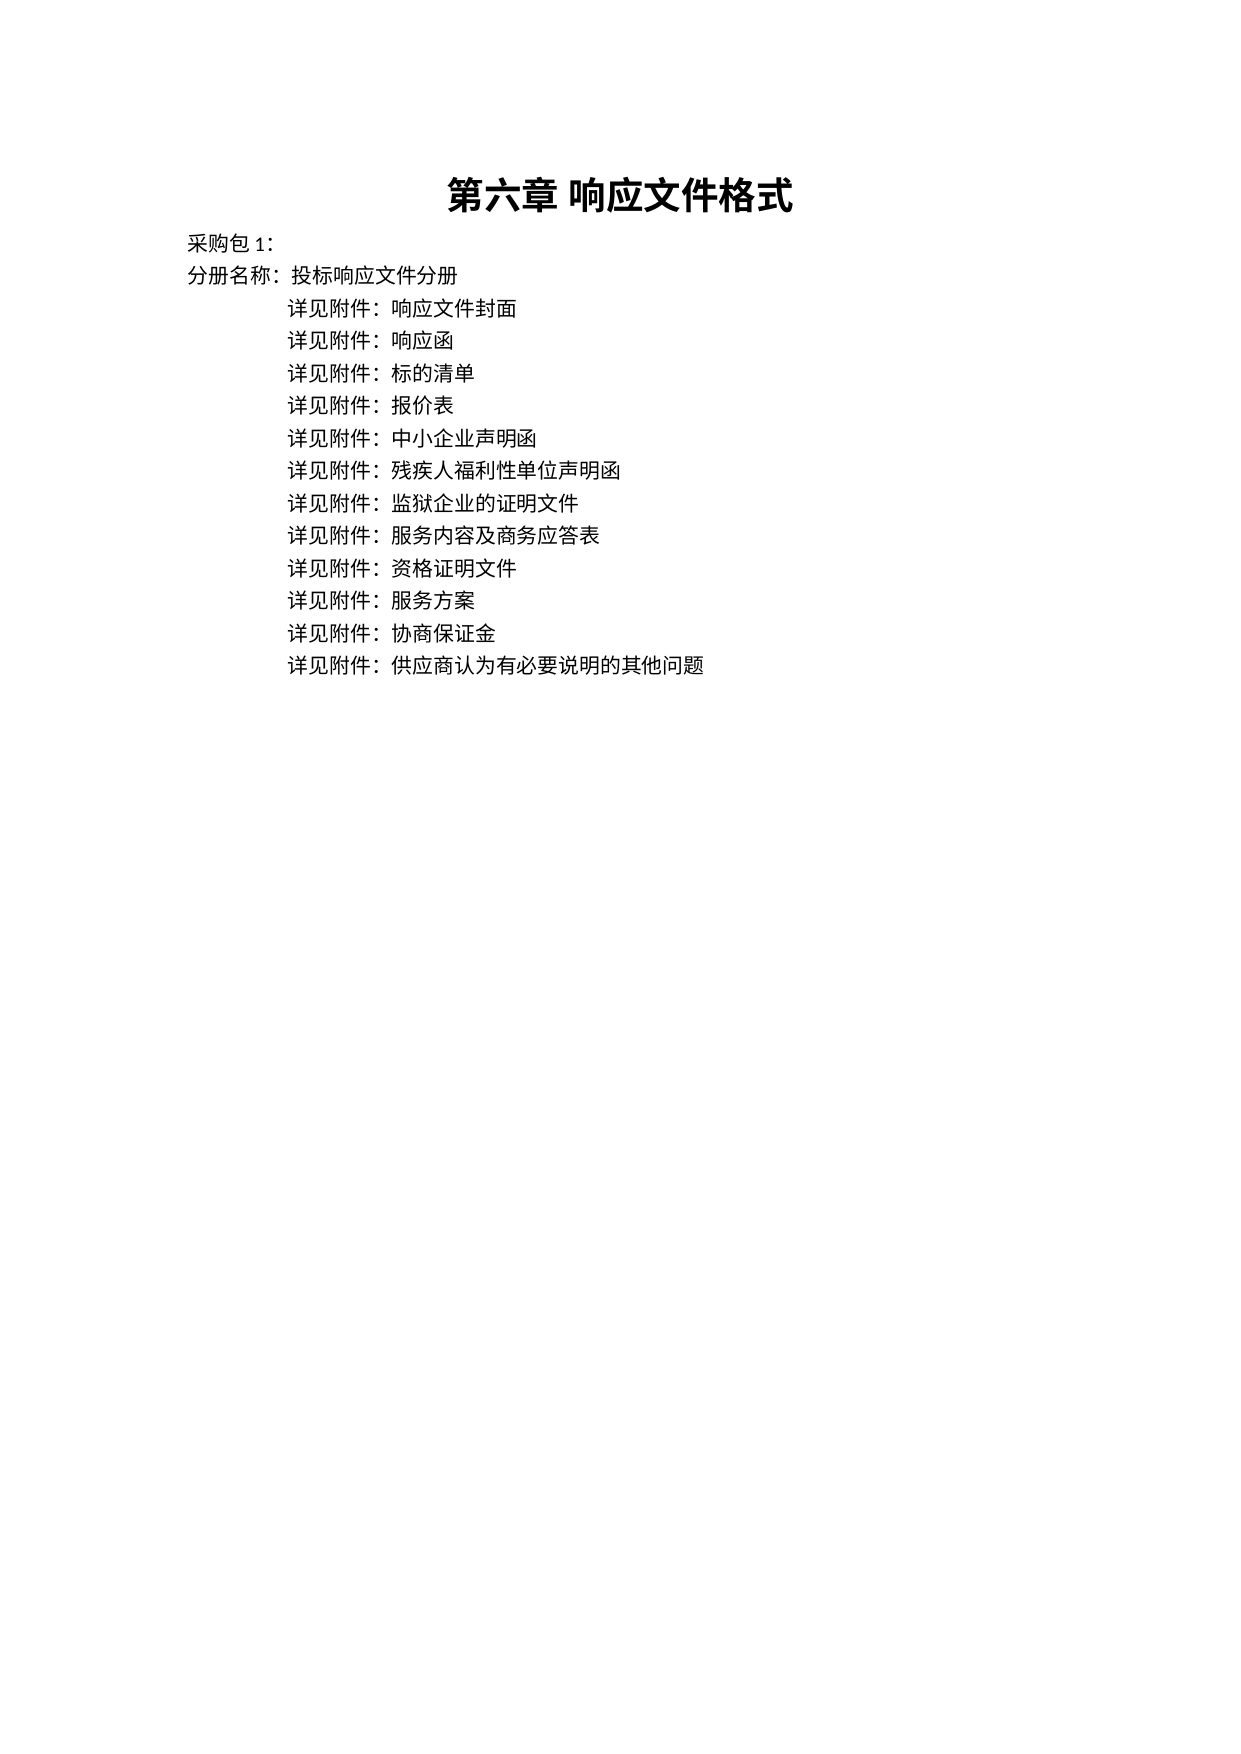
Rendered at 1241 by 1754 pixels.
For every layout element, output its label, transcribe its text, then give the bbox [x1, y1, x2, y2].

text 第六章 响应文件格式 [187, 162, 1053, 227]
text 详见附件：响应函 [187, 324, 1053, 357]
text 详见附件：供应商认为有必要说明的其他问题 [187, 649, 1053, 682]
text 采购包1： [187, 227, 1053, 259]
text 详见附件：服务内容及商务应答表 [187, 519, 1053, 552]
text 详见附件：报价表 [187, 389, 1053, 422]
text 分册名称：投标响应文件分册 [187, 259, 1053, 292]
text 详见附件：标的清单 [187, 357, 1053, 389]
text 详见附件：残疾人福利性单位声明函 [187, 454, 1053, 487]
text 详见附件：资格证明文件 [187, 552, 1053, 584]
text 详见附件：响应文件封面 [187, 292, 1053, 324]
text 详见附件：监狱企业的证明文件 [187, 487, 1053, 519]
text 详见附件：协商保证金 [187, 617, 1053, 649]
text 详见附件：服务方案 [187, 584, 1053, 617]
text 详见附件：中小企业声明函 [187, 422, 1053, 454]
